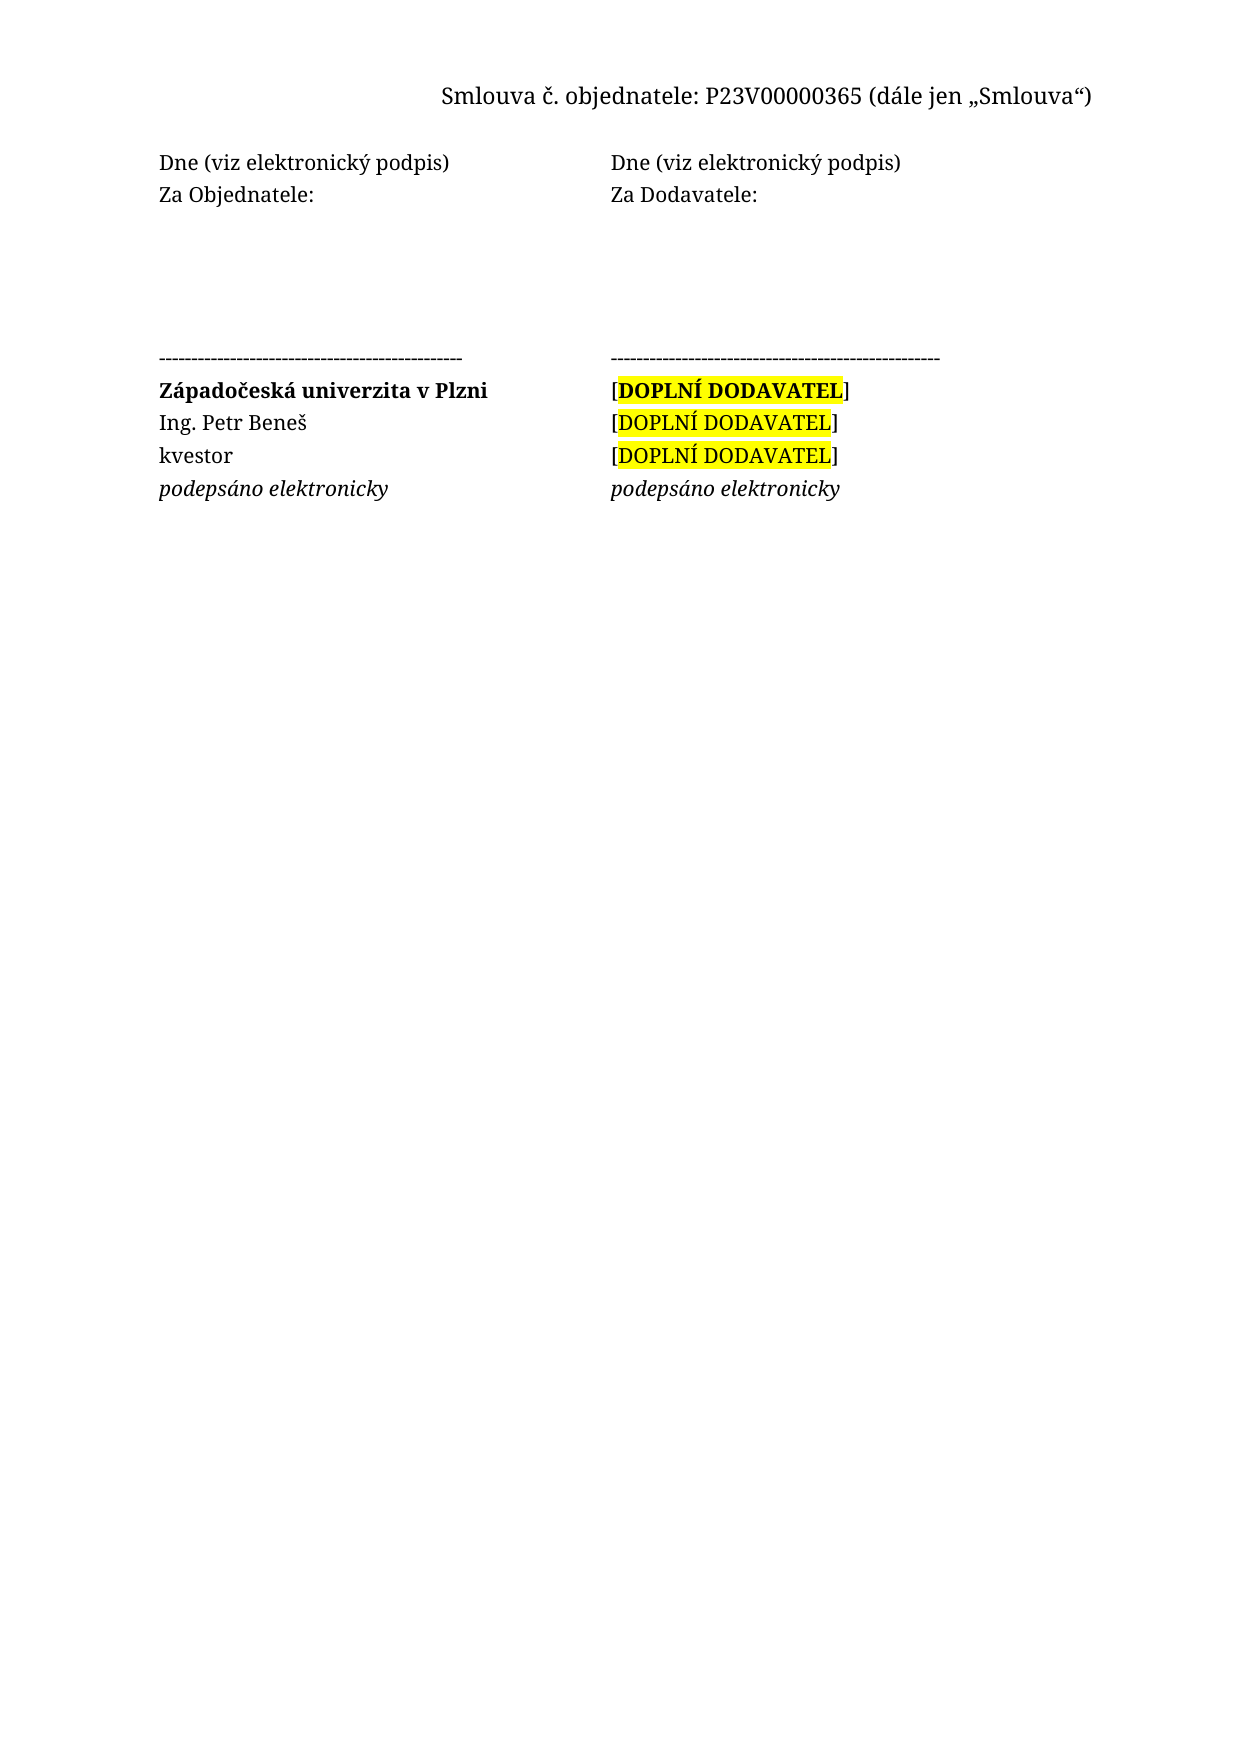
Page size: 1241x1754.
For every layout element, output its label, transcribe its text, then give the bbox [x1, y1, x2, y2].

table_header Dne (viz elektronický podpis) Za Dodavatele: --------------------------------------------------- [DOPLNÍ DODAVATEL] [DOPLNÍ DODAVATEL] [DOPLNÍ DODAVATEL] podepsáno elektronicky [599, 148, 1051, 506]
table_header Dne (viz elektronický podpis) Za Objednatele: ----------------------------------------------- Západočeská univerzita v Plzni Ing. Petr Beneš kvestor podepsáno elektronicky [148, 148, 599, 506]
